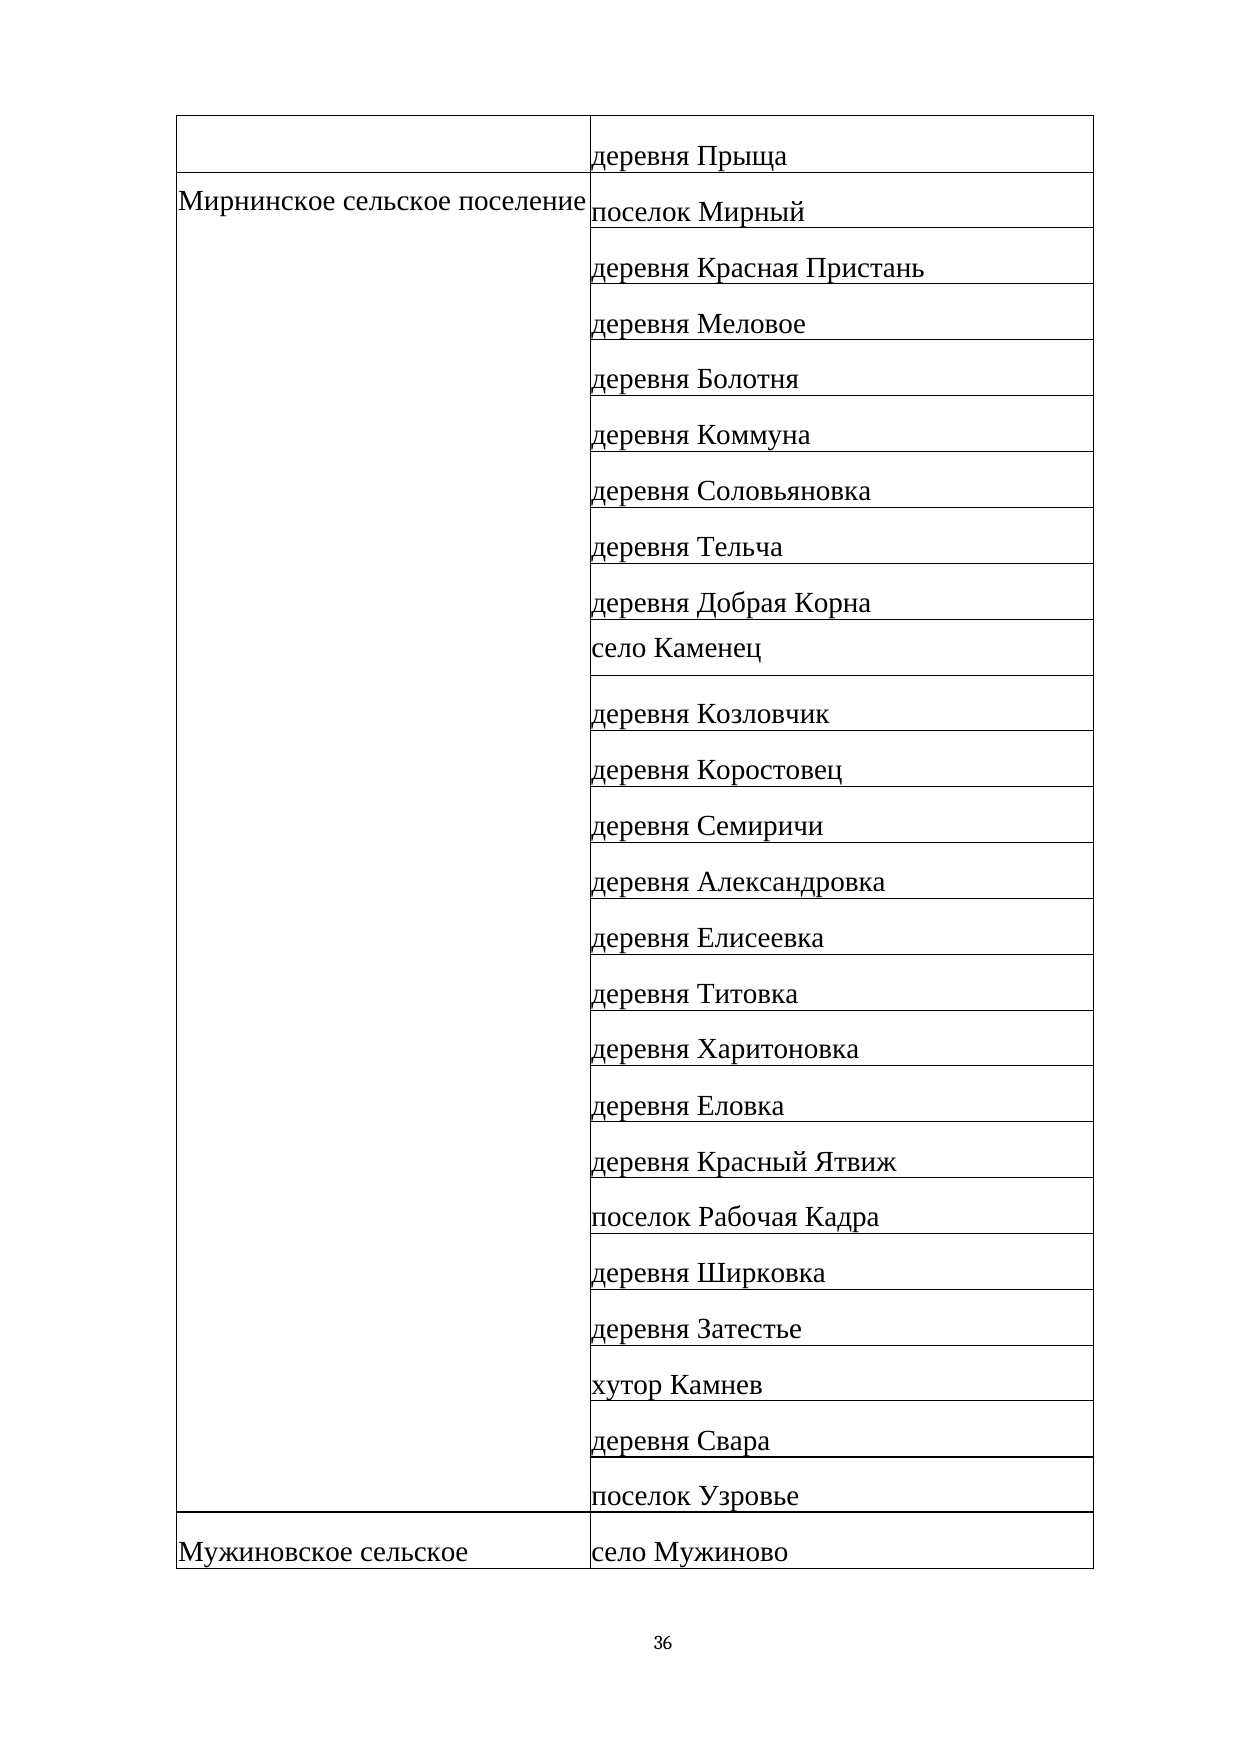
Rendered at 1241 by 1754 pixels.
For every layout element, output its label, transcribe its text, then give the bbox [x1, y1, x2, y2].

table_cell деревня Ширковка [591, 1234, 1093, 1289]
table_cell деревня Еловка [591, 1066, 1093, 1121]
table_cell хутор Камнев [591, 1346, 1093, 1400]
table_cell деревня Коммуна [591, 396, 1093, 451]
table_cell деревня Тельча [591, 508, 1093, 562]
table_header деревня Прыща [591, 116, 1093, 172]
table_cell деревня Елисеевка [591, 899, 1093, 954]
table_cell деревня Меловое [591, 284, 1093, 339]
table_cell деревня Красный Ятвиж [591, 1122, 1093, 1177]
table_cell село Мужиново [591, 1513, 1093, 1568]
table_cell деревня Козловчик [591, 676, 1093, 730]
table_cell деревня Харитоновка [591, 1011, 1093, 1065]
table_cell деревня Коростовец [591, 731, 1093, 786]
table_cell поселок Мирный [591, 173, 1093, 227]
table_cell поселок Узровье [591, 1458, 1093, 1511]
table_cell село Каменец [591, 620, 1093, 674]
table_cell деревня Красная Пристань [591, 228, 1093, 283]
table_cell Мирнинское сельское поселение [177, 173, 590, 1511]
table_cell деревня Семиричи [591, 787, 1093, 842]
table_cell деревня Добрая Корна [591, 564, 1093, 618]
table_cell деревня Александровка [591, 843, 1093, 898]
table_cell деревня Титовка [591, 955, 1093, 1010]
table_cell деревня Затестье [591, 1290, 1093, 1345]
table_cell деревня Свара [591, 1401, 1093, 1456]
table_cell деревня Болотня [591, 340, 1093, 395]
table_cell деревня Соловьяновка [591, 452, 1093, 507]
table_cell Мужиновское сельское [177, 1513, 590, 1568]
table_header [177, 116, 590, 172]
table_cell поселок Рабочая Кадра [591, 1178, 1093, 1233]
